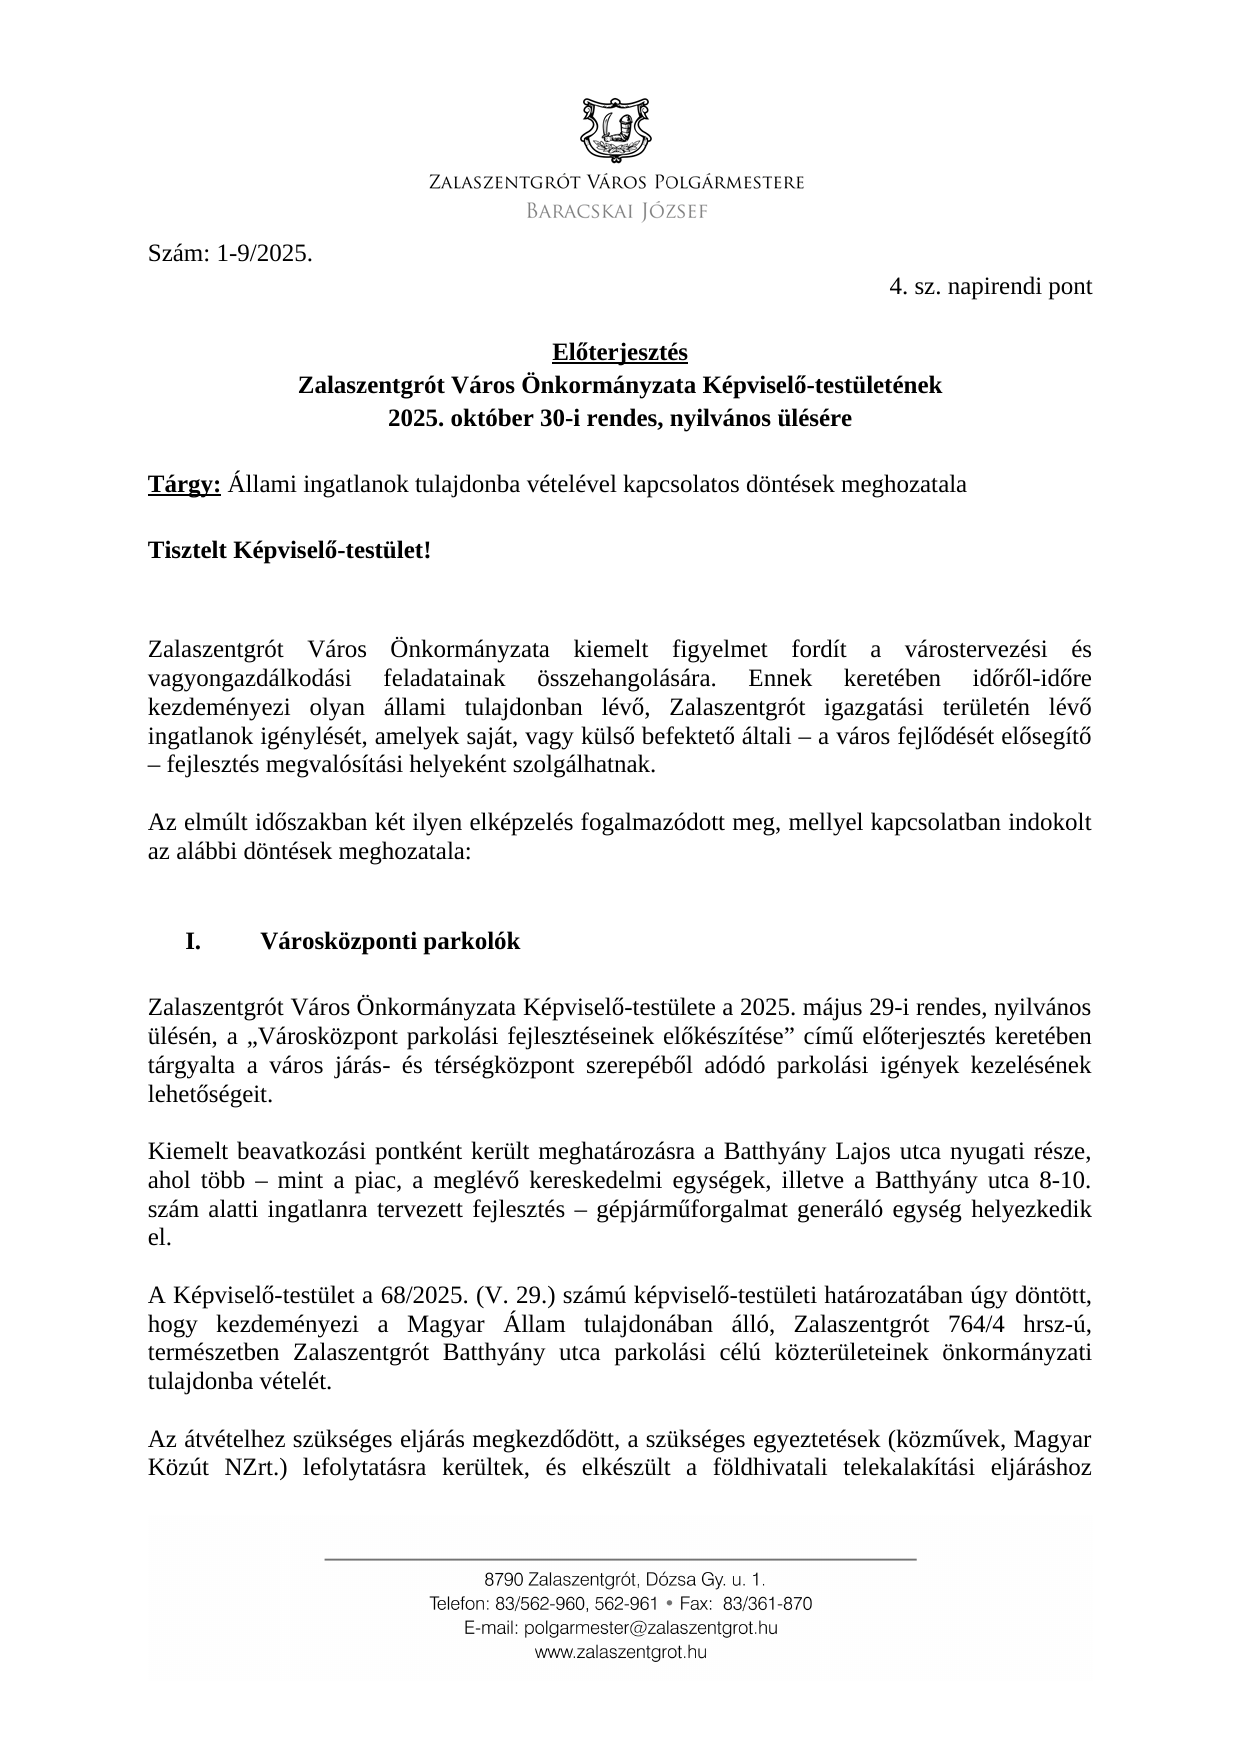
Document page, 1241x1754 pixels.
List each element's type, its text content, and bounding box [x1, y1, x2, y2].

text A Képviselő-testület a 68/2025. (V. 29.) számú képviselő-testületi határozatában úgy döntött, hogy kezdeményezi a Magyar Állam tulajdonában álló, Zalaszentgrót 764/4 hrsz-ú, természetben Zalaszentgrót Batthyány utca parkolási célú közterületeinek önkormányzati tulajdonba vételét. [148, 1280, 1093, 1395]
picture [147, 73, 1083, 239]
text Zalaszentgrót Város Önkormányzata kiemelt figyelmet fordít a várostervezési és vagyongazdálkodási feladatainak összehangolására. Ennek keretében időről-időre kezdeményezi olyan állami tulajdonban lévő, Zalaszentgrót igazgatási területén lévő ingatlanok igénylését, amelyek saját, vagy külső befektető általi – a város fejlődését elősegítő – fejlesztés megvalósítási helyeként szolgálhatnak. [148, 634, 1093, 778]
text Zalaszentgrót Város Önkormányzata Képviselő-testülete a 2025. május 29-i rendes, nyilvános ülésén, a „Városközpont parkolási fejlesztéseinek előkészítése” című előterjesztés keretében tárgyalta a város járás- és térségközpont szerepéből adódó parkolási igények kezelésének lehetőségeit. [148, 992, 1093, 1107]
text 2025. október 30-i rendes, nyilvános ülésére [148, 403, 1093, 432]
text 4. sz. napirendi pont [148, 271, 1093, 300]
text Kiemelt beavatkozási pontként került meghatározásra a Batthyány Lajos utca nyugati része, ahol több – mint a piac, a meglévő kereskedelmi egységek, illetve a Batthyány utca 8-10. szám alatti ingatlanra tervezett fejlesztés – gépjárműforgalmat generáló egység helyezkedik el. [148, 1136, 1093, 1251]
list Városközponti parkolók [185, 926, 1093, 955]
picture [147, 1515, 1094, 1681]
text Zalaszentgrót Város Önkormányzata Képviselő-testületének [148, 370, 1093, 399]
text Tisztelt Képviselő-testület! [148, 536, 1093, 564]
text Előterjesztés [148, 337, 1093, 366]
text Szám: 1-9/2025. [148, 238, 1093, 267]
text Az elmúlt időszakban két ilyen elképzelés fogalmazódott meg, mellyel kapcsolatban indokolt az alábbi döntések meghozatala: [148, 807, 1093, 864]
text Tárgy: Állami ingatlanok tulajdonba vételével kapcsolatos döntések meghozatala [148, 469, 1093, 498]
